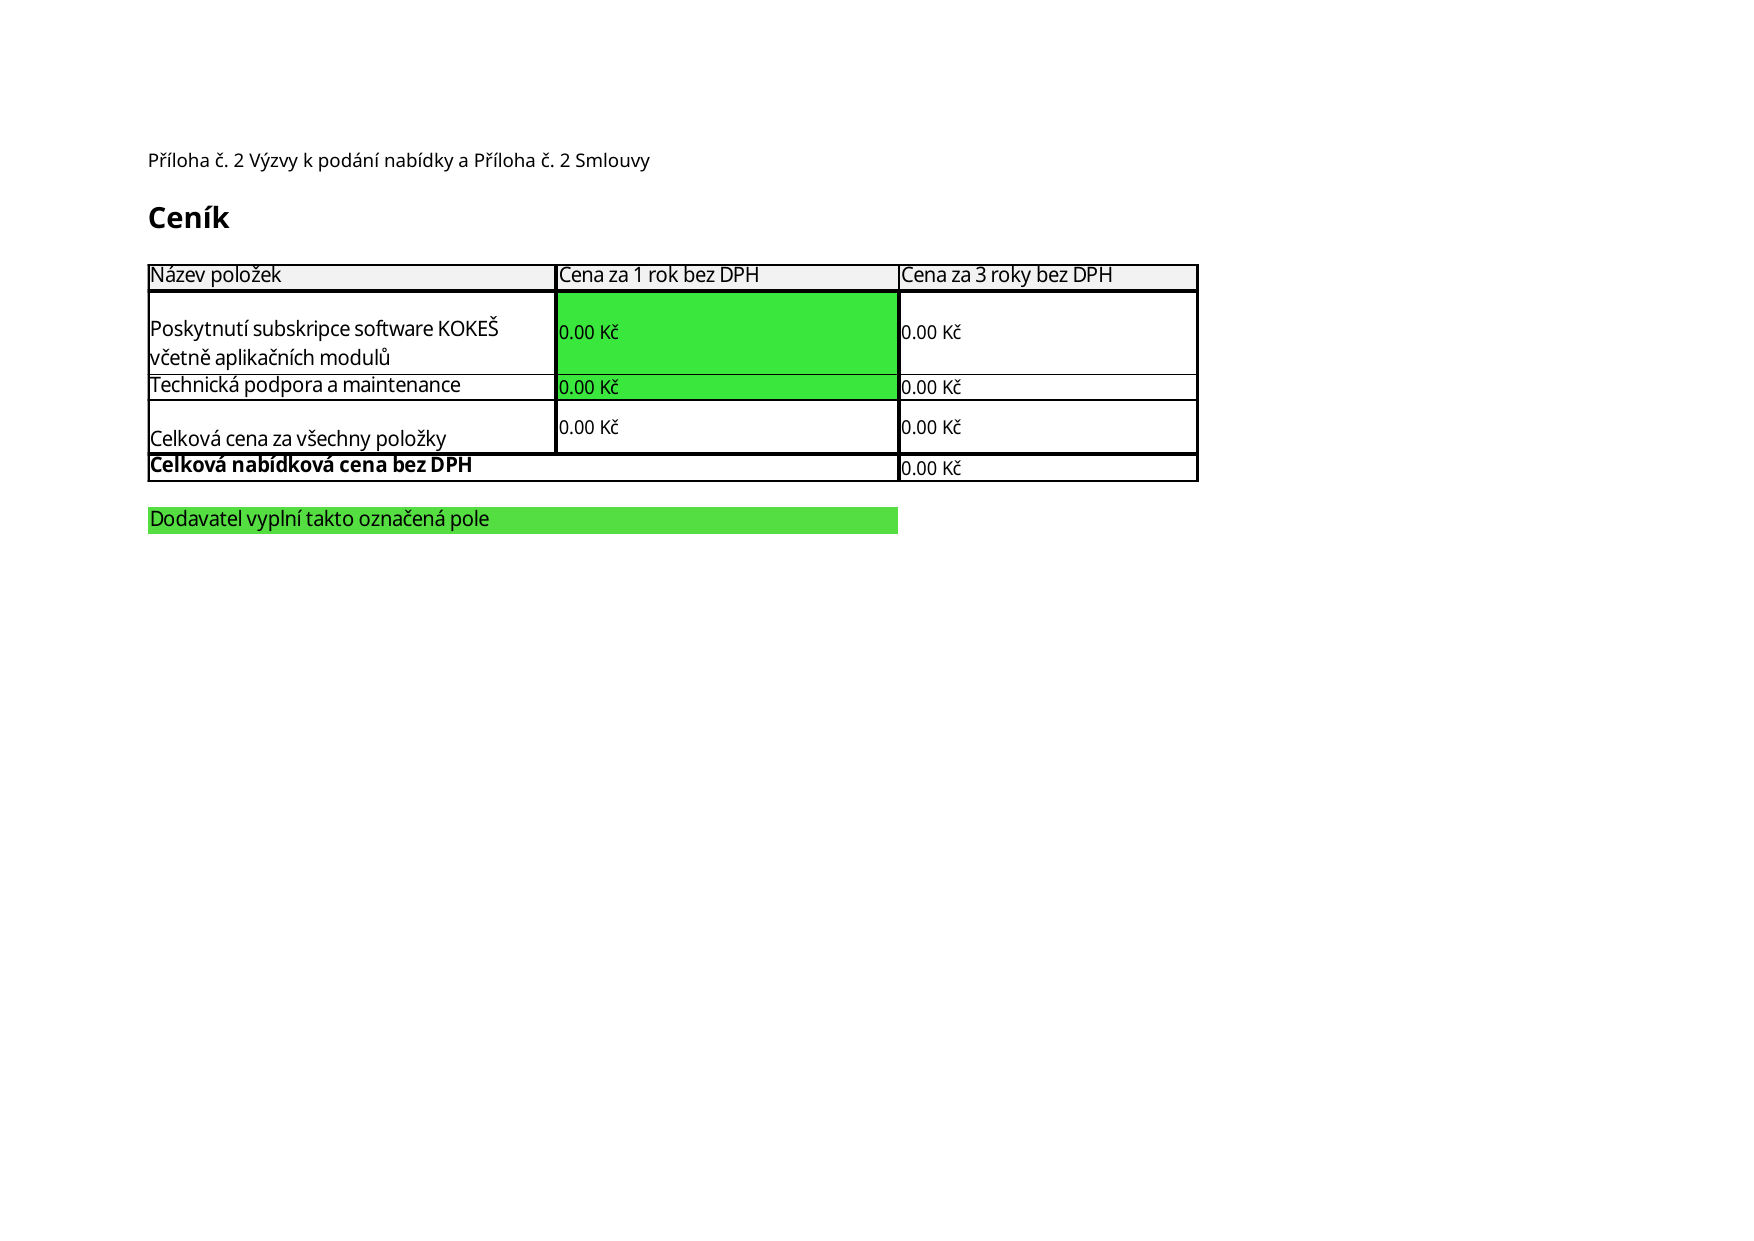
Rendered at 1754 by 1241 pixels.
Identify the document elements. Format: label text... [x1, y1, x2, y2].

text Ceník [148, 198, 1606, 237]
text Příloha č. 2 Výzvy k podání nabídky a Příloha č. 2 Smlouvy [148, 148, 1606, 173]
